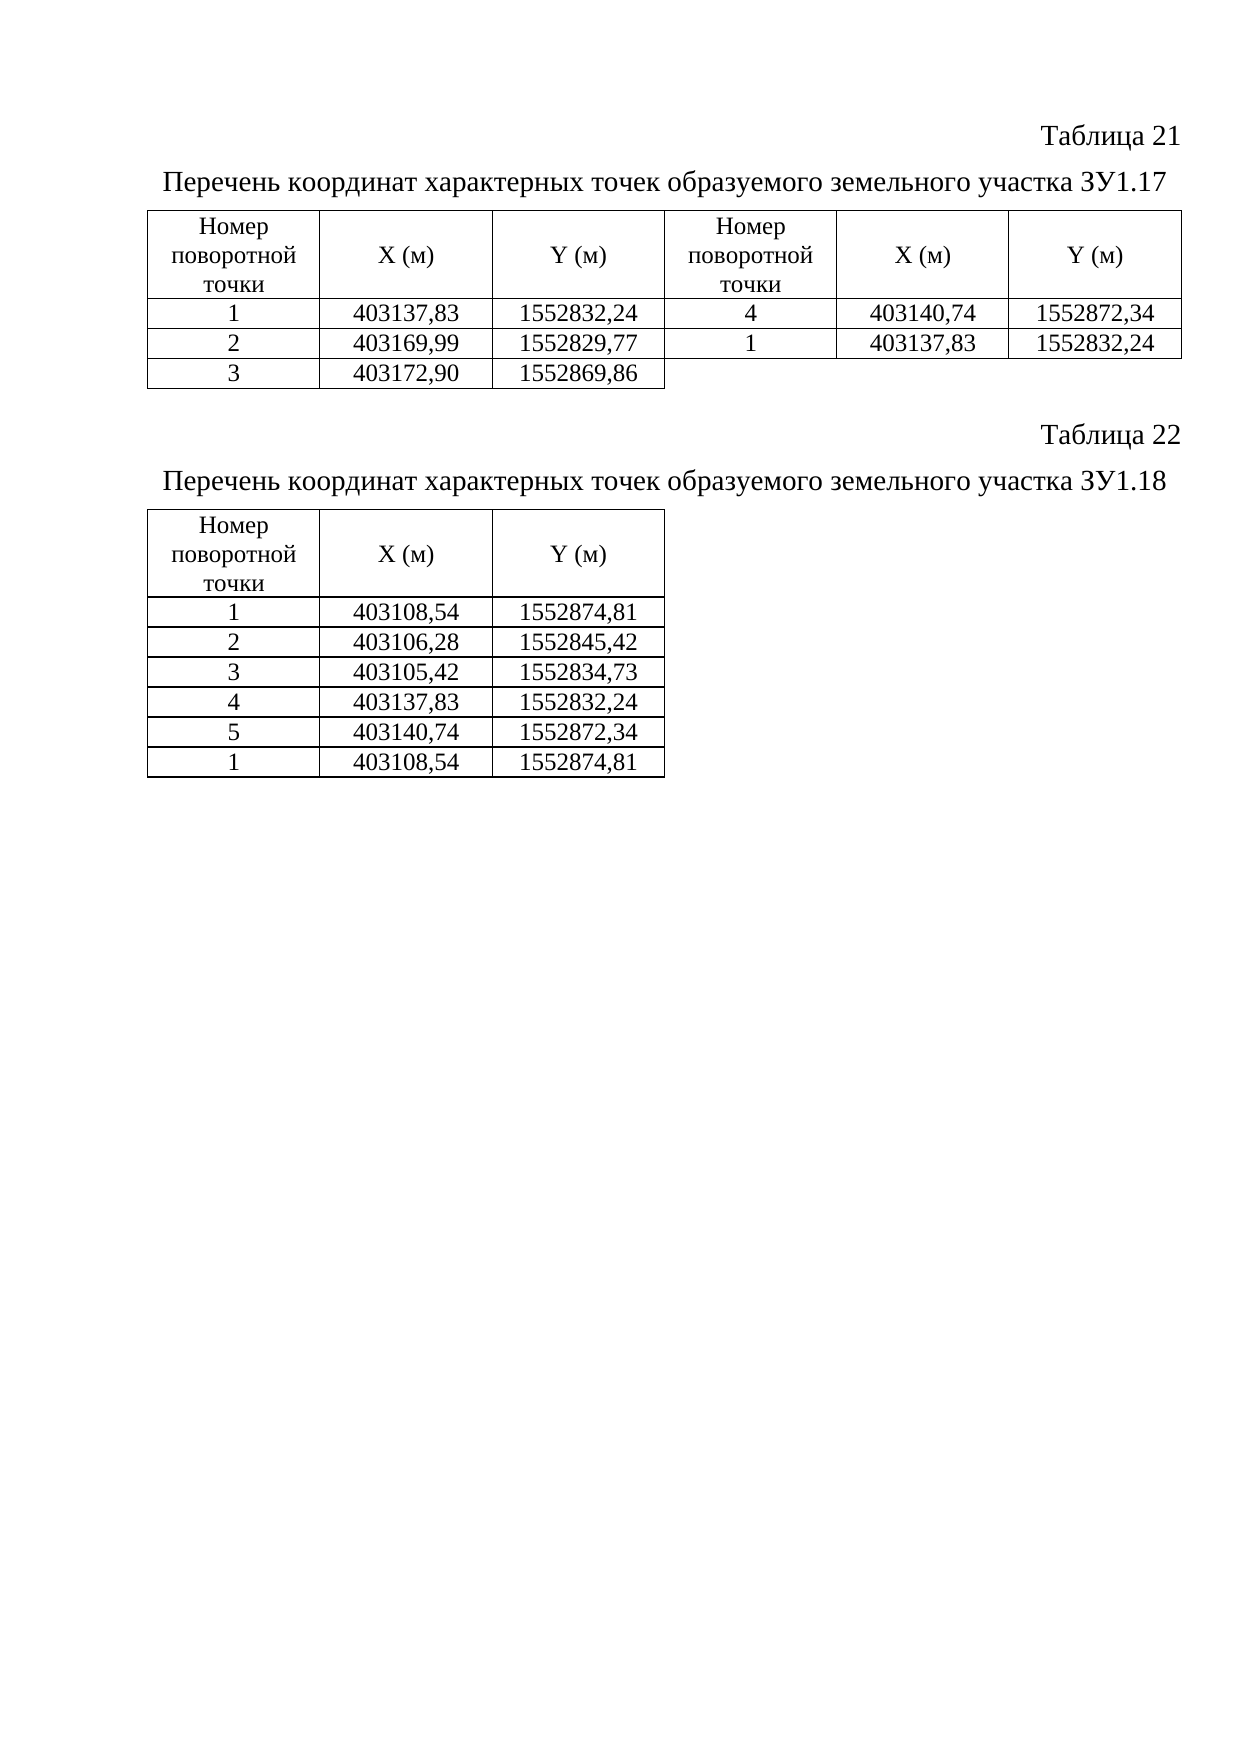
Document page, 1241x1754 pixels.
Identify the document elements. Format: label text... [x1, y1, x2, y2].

table_cell 2 [148, 329, 319, 357]
table_cell 1552874,81 [493, 748, 664, 776]
table_cell 5 [148, 718, 319, 746]
table_cell 1552874,81 [493, 598, 664, 626]
table_cell 403137,83 [320, 299, 492, 327]
table_cell 4 [665, 299, 836, 327]
table_header Номер поворотной точки [665, 211, 836, 297]
table_cell 1 [148, 598, 319, 626]
text Перечень координат характерных точек образуемого земельного участка ЗУ1.17 [148, 164, 1181, 198]
text Перечень координат характерных точек образуемого земельного участка ЗУ1.18 [148, 463, 1181, 497]
table_header X (м) [320, 211, 492, 297]
table_header Номер поворотной точки [148, 510, 319, 596]
table_cell 1552872,34 [493, 718, 664, 746]
table_cell 403137,83 [837, 329, 1008, 357]
table_cell 1552832,24 [493, 299, 664, 327]
table_cell 1552845,42 [493, 628, 664, 656]
table_cell 403140,74 [837, 299, 1008, 327]
table_header Y (м) [493, 211, 664, 297]
table_cell 403137,83 [320, 688, 492, 716]
table_cell 1552832,24 [1009, 329, 1181, 357]
table_cell 3 [148, 359, 319, 387]
table_cell 3 [148, 658, 319, 686]
table_cell 1 [148, 748, 319, 776]
table_cell 403106,28 [320, 628, 492, 656]
table_cell 4 [148, 688, 319, 716]
table_header X (м) [320, 510, 492, 596]
table_cell 1 [148, 299, 319, 327]
table_cell 2 [148, 628, 319, 656]
text Таблица 21 [148, 118, 1181, 152]
table_cell 403140,74 [320, 718, 492, 746]
table_cell 1 [665, 329, 836, 357]
table_header Номер поворотной точки [148, 211, 319, 297]
table_header Y (м) [1009, 211, 1181, 297]
text Таблица 22 [148, 417, 1181, 451]
table_cell 1552829,77 [493, 329, 664, 357]
table_cell 1552869,86 [493, 359, 664, 387]
table_header X (м) [837, 211, 1008, 297]
table_cell 403108,54 [320, 748, 492, 776]
table_cell 1552832,24 [493, 688, 664, 716]
table_cell 403108,54 [320, 598, 492, 626]
table_cell 403172,90 [320, 359, 492, 387]
table_cell 1552872,34 [1009, 299, 1181, 327]
table_cell 1552834,73 [493, 658, 664, 686]
table_header Y (м) [493, 510, 664, 596]
table_cell 403105,42 [320, 658, 492, 686]
table_cell 403169,99 [320, 329, 492, 357]
